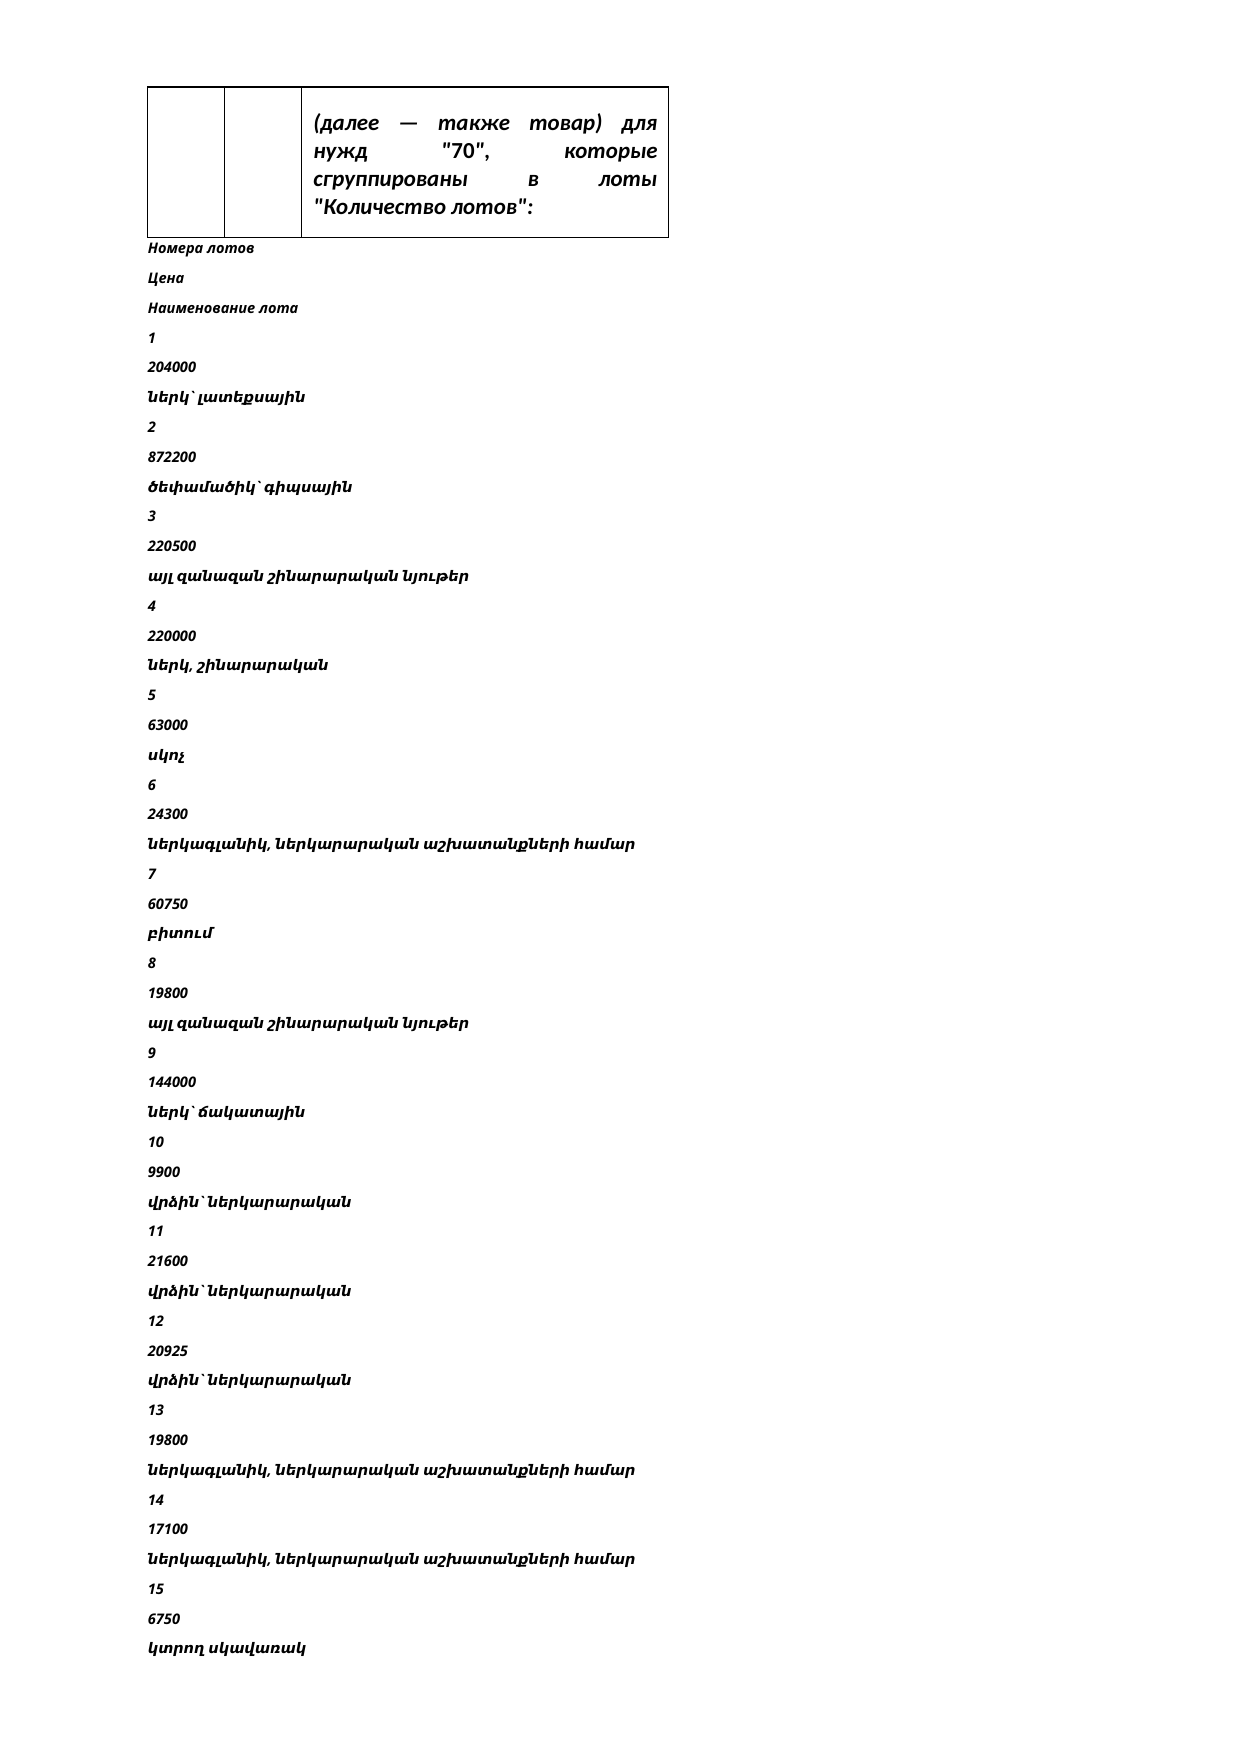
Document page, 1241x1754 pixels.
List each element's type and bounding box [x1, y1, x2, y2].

subtitle [313, 108, 657, 220]
